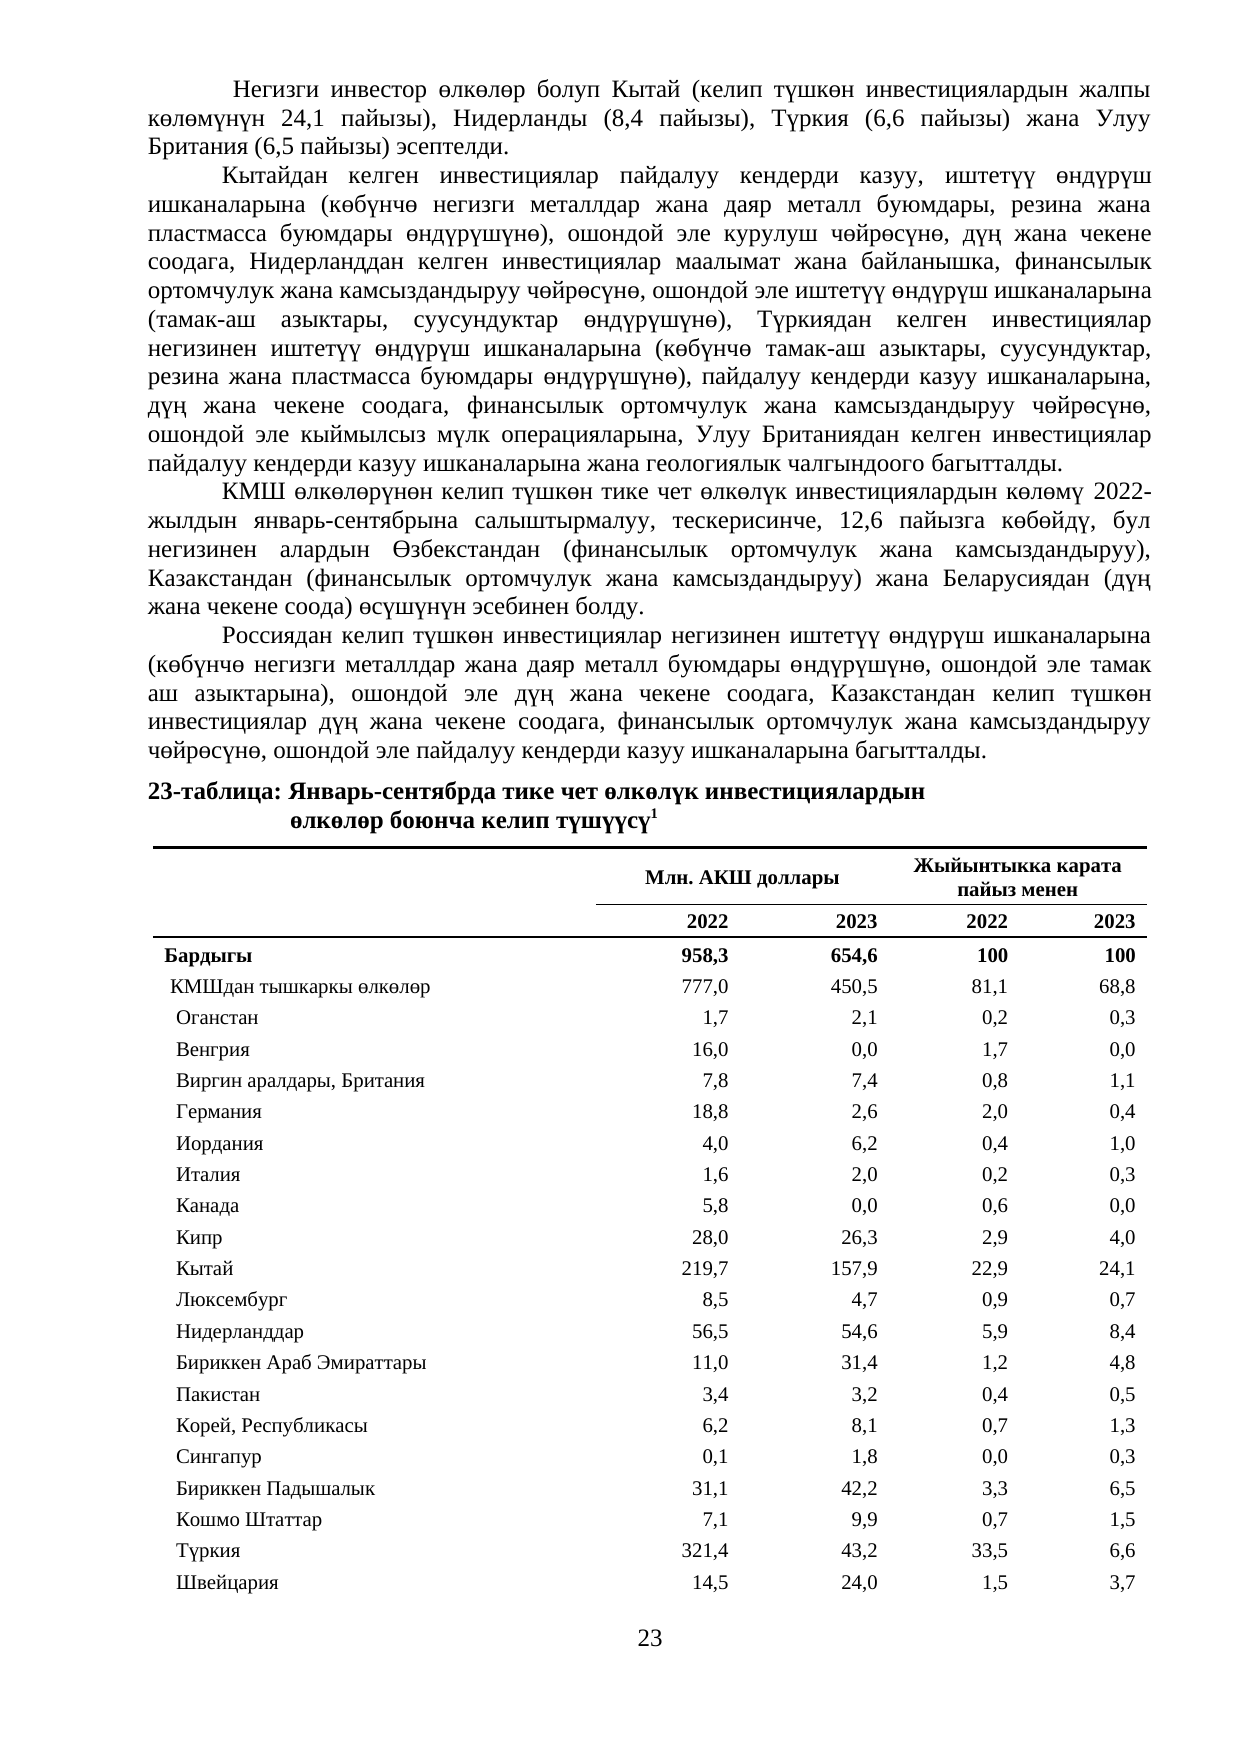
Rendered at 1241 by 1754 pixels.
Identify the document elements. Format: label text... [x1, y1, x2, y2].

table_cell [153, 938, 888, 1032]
text Негизги инвестор өлкөлөр болуп Кытай (келип түшкөн инвестициялардын жалпы көлөмүнүн 24,1 пайызы), Нидерланды (8,4 пайызы), Түркия (6,6 пайызы) жана Улуу Британия (6,5 пайызы) эсептелди. [148, 74, 1152, 160]
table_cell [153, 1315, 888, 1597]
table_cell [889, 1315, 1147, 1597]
text Кытайдан келген инвестициялар пайдалуу кендерди казуу, иштетүү өндүрүш ишканаларына (көбүнчө негизги металлдар жана даяр металл буюмдары, резина жана пластмасса буюмдары өндүрүшүнө), ошондой эле курулуш чөйрөсүнө, дүң жана чекене соодага, Нидерланддан келген инвестициялар маалымат жана байланышка, финансылык ортомчулук жана камсыздандыруу чөйрөсүнө, ошондой эле иштетүү өндүрүш ишканаларына (тамак-аш азыктары, суусундуктар өндүрүшүнө), Түркиядан келген инвестициялар негизинен иштетүү өндүрүш ишканаларына (көбүнчө тамак-аш азыктары, суусундуктар, резина жана пластмасса буюмдары өндүрүшүнө), пайдалуу кендерди казуу ишканаларына, дүң жана чекене соодага, финансылык ортомчулук жана камсыздандыруу чөйрөсүнө, ошондой эле кыймылсыз мүлк операцияларына, Улуу Британиядан келген инвестициялар пайдалуу кендерди казуу ишканаларына жана геологиялык чалгындоого багытталды. [148, 160, 1152, 476]
text 23-таблица: Январь-сентябрда тике чет өлкөлүк инвестициялардын өлкөлөр боюнча келип түшүүсү1 [148, 776, 1152, 834]
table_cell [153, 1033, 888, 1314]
text Россиядан келип түшкөн инвестициялар негизинен иштетүү өндүрүш ишканаларына (көбүнчө негизги металлдар жана даяр металл буюмдары өндүрүшүнө, ошондой эле тамак аш азыктарына), ошондой эле дүң жана чекене соодага, Казакстандан келип түшкөн инвестициялар дүң жана чекене соодага, финансылык ортомчулук жана камсыздандыруу чөйрөсүнө, ошондой эле пайдалуу кендерди казуу ишканаларына багытталды. [148, 620, 1152, 764]
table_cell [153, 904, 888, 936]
text КМШ өлкөлөрүнөн келип түшкөн тике чет өлкөлүк инвестициялардын көлөмү 2022-жылдын январь-сентябрына салыштырмалуу, тескерисинче, 12,6 пайызга көбөйдү, бул негизинен алардын Өзбекстандан (финансылык ортомчулук жана камсыздандыруу), Казакстандан (финансылык ортомчулук жана камсыздандыруу) жана Беларусиядан (дүң жана чекене соода) өсүшүнүн эсебинен болду. [148, 476, 1152, 620]
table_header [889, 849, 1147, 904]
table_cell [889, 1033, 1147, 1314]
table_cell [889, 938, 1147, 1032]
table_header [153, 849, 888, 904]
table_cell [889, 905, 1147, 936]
